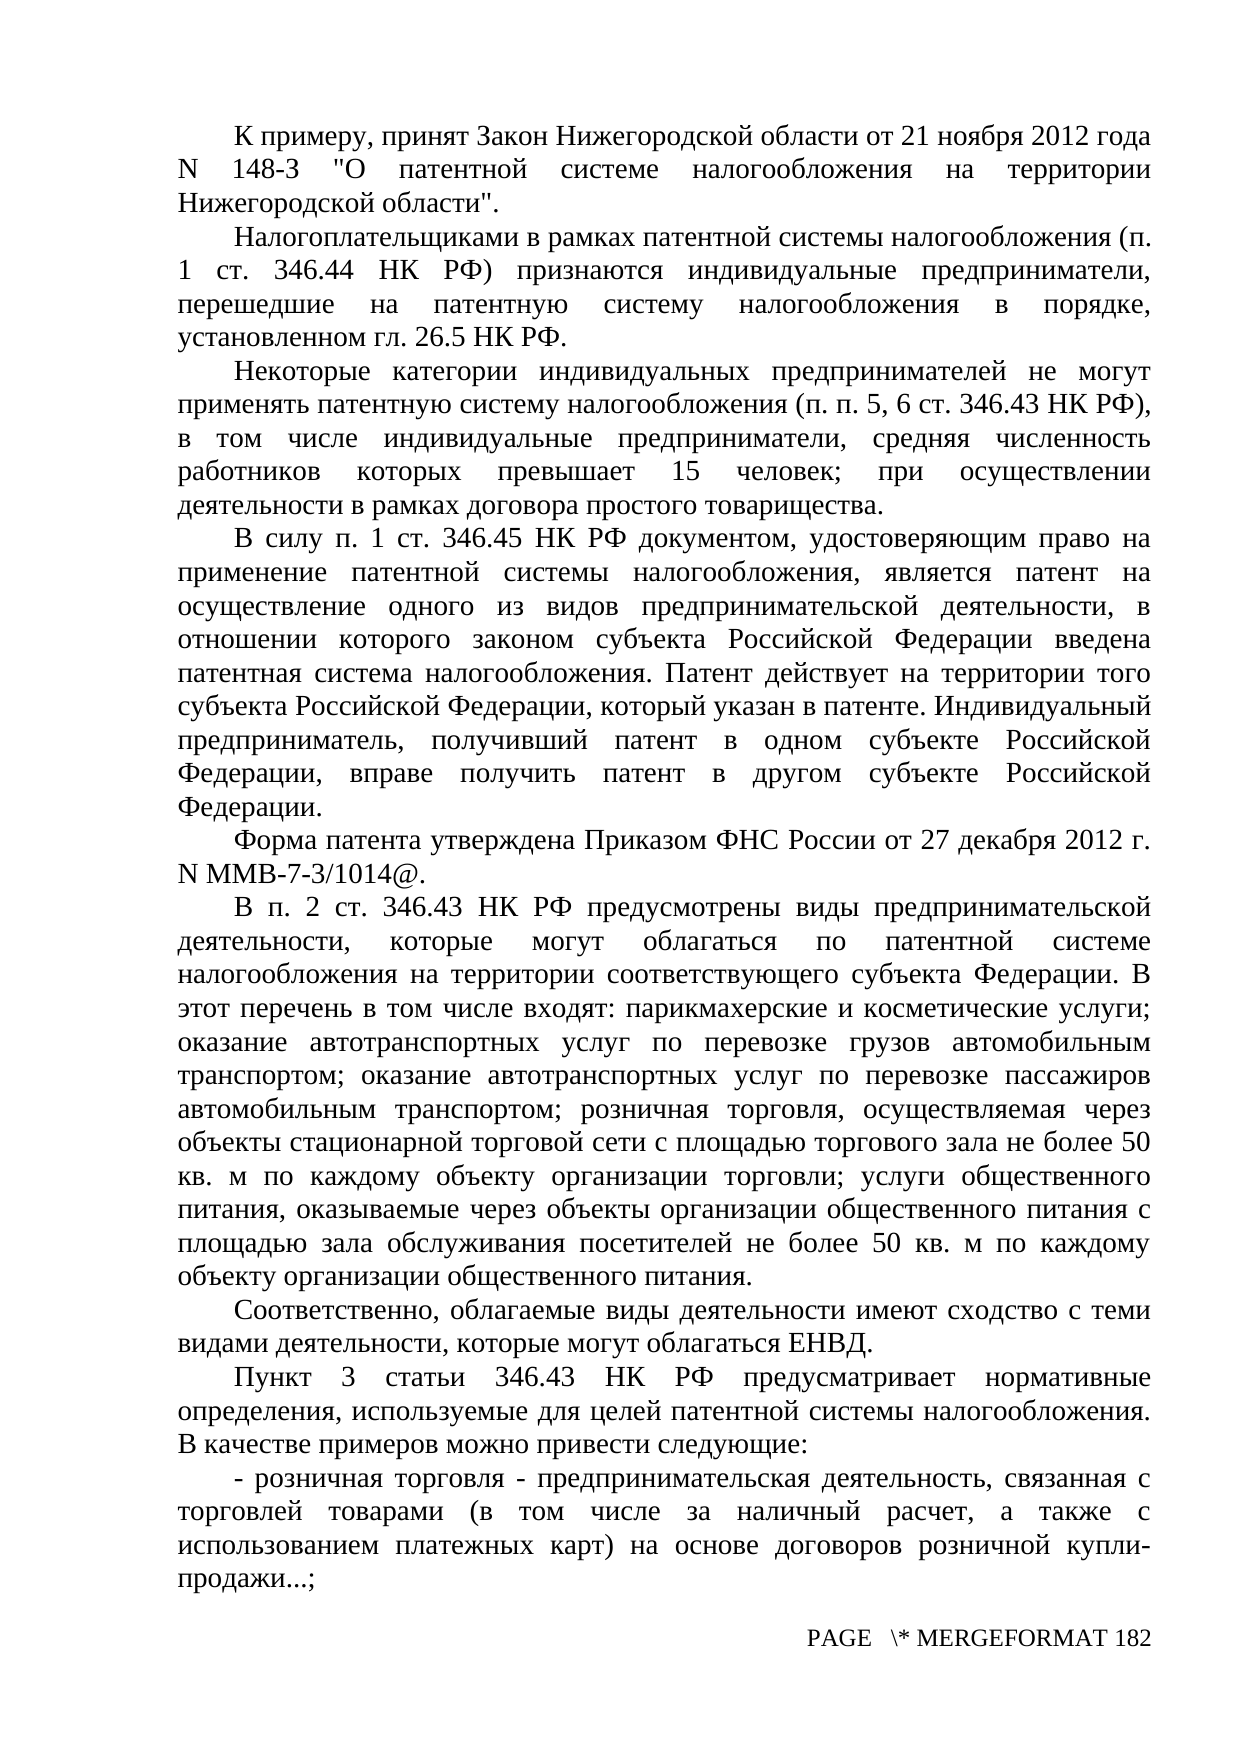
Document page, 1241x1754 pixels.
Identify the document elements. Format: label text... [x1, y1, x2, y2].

text Налогоплательщиками в рамках патентной системы налогообложения (п. 1 ст. 346.44 НК РФ) признаются индивидуальные предприниматели, перешедшие на патентную систему налогообложения в порядке, установленном гл. 26.5 НК РФ. [177, 219, 1152, 353]
text В силу п. 1 ст. 346.45 НК РФ документом, удостоверяющим право на применение патентной системы налогообложения, является патент на осуществление одного из видов предпринимательской деятельности, в отношении которого законом субъекта Российской Федерации введена патентная система налогообложения. Патент действует на территории того субъекта Российской Федерации, который указан в патенте. Индивидуальный предприниматель, получивший патент в одном субъекте Российской Федерации, вправе получить патент в другом субъекте Российской Федерации. [177, 521, 1152, 822]
text Форма патента утверждена Приказом ФНС России от 27 декабря 2012 г. N ММВ-7-3/1014@. [177, 822, 1152, 889]
text Соответственно, облагаемые виды деятельности имеют сходство с теми видами деятельности, которые могут облагаться ЕНВД. [177, 1292, 1152, 1359]
text К примеру, принят Закон Нижегородской области от 21 ноября 2012 года N 148-З "О патентной системе налогообложения на территории Нижегородской области". [177, 118, 1152, 219]
text Пункт 3 статьи 346.43 НК РФ предусматривает нормативные определения, используемые для целей патентной системы налогообложения. В качестве примеров можно привести следующие: [177, 1359, 1152, 1460]
text Некоторые категории индивидуальных предпринимателей не могут применять патентную систему налогообложения (п. п. 5, 6 ст. 346.43 НК РФ), в том числе индивидуальные предприниматели, средняя численность работников которых превышает 15 человек; при осуществлении деятельности в рамках договора простого товарищества. [177, 353, 1152, 521]
text В п. 2 ст. 346.43 НК РФ предусмотрены виды предпринимательской деятельности, которые могут облагаться по патентной системе налогообложения на территории соответствующего субъекта Федерации. В этот перечень в том числе входят: парикмахерские и косметические услуги; оказание автотранспортных услуг по перевозке грузов автомобильным транспортом; оказание автотранспортных услуг по перевозке пассажиров автомобильным транспортом; розничная торговля, осуществляемая через объекты стационарной торговой сети с площадью торгового зала не более 50 кв. м по каждому объекту организации торговли; услуги общественного питания, оказываемые через объекты организации общественного питания с площадью зала обслуживания посетителей не более 50 кв. м по каждому объекту организации общественного питания. [177, 889, 1152, 1292]
text - розничная торговля - предпринимательская деятельность, связанная с торговлей товарами (в том числе за наличный расчет, а также с использованием платежных карт) на основе договоров розничной купли-продажи...; [177, 1460, 1152, 1594]
